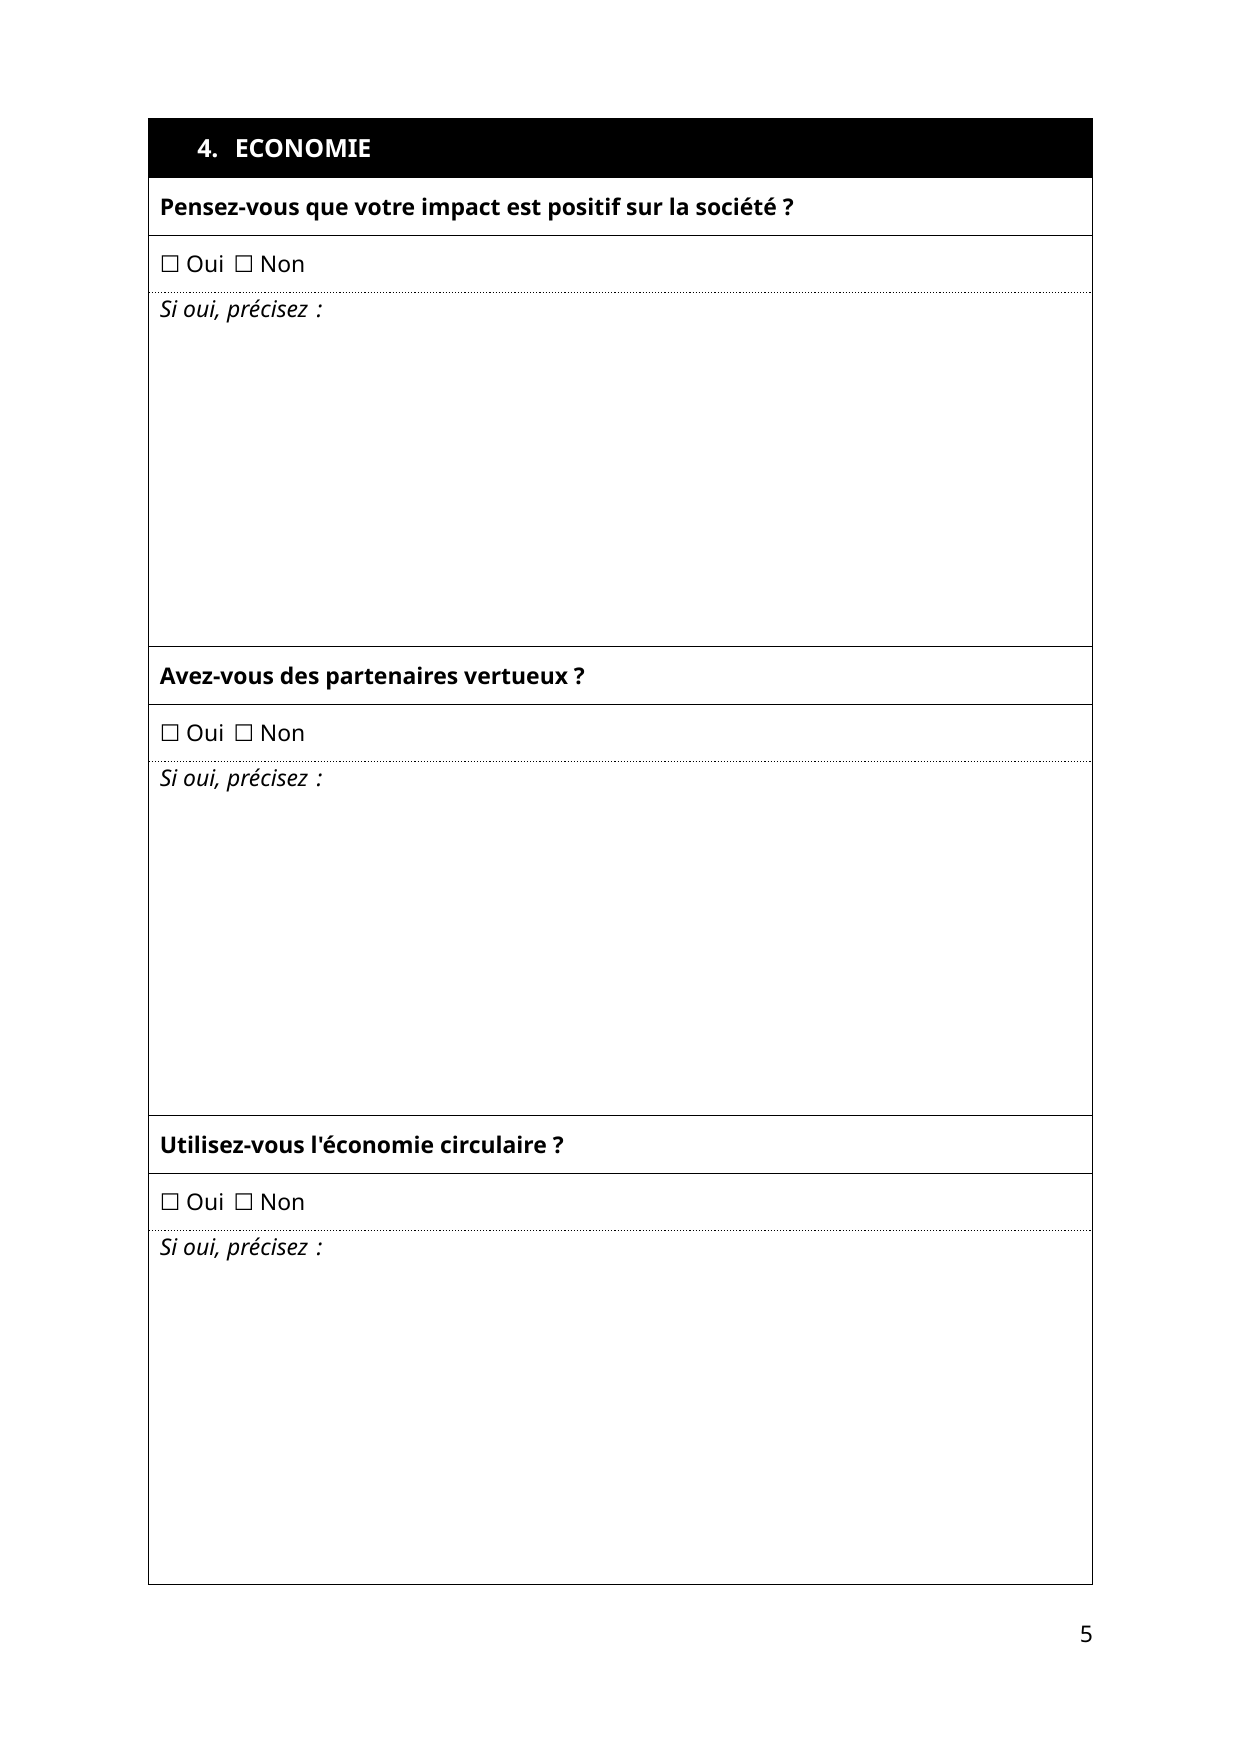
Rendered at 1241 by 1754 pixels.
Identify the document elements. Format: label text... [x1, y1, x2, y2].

table_cell ☐ Oui ☐ Non [149, 236, 1092, 292]
table_cell ☐ Oui ☐ Non [149, 705, 1092, 761]
table_cell Pensez-vous que votre impact est positif sur la société ? [149, 178, 1092, 234]
table_header ECONOMIE [149, 119, 1092, 177]
table_cell Utilisez-vous l'économie circulaire ? [149, 1116, 1092, 1172]
table_cell ☐ Oui ☐ Non [149, 1174, 1092, 1230]
table_cell Si oui, précisez : [149, 761, 1092, 1115]
table_cell Si oui, précisez : [149, 1230, 1092, 1584]
table_cell Si oui, précisez : [149, 292, 1092, 646]
table_cell Avez-vous des partenaires vertueux ? [149, 647, 1092, 703]
